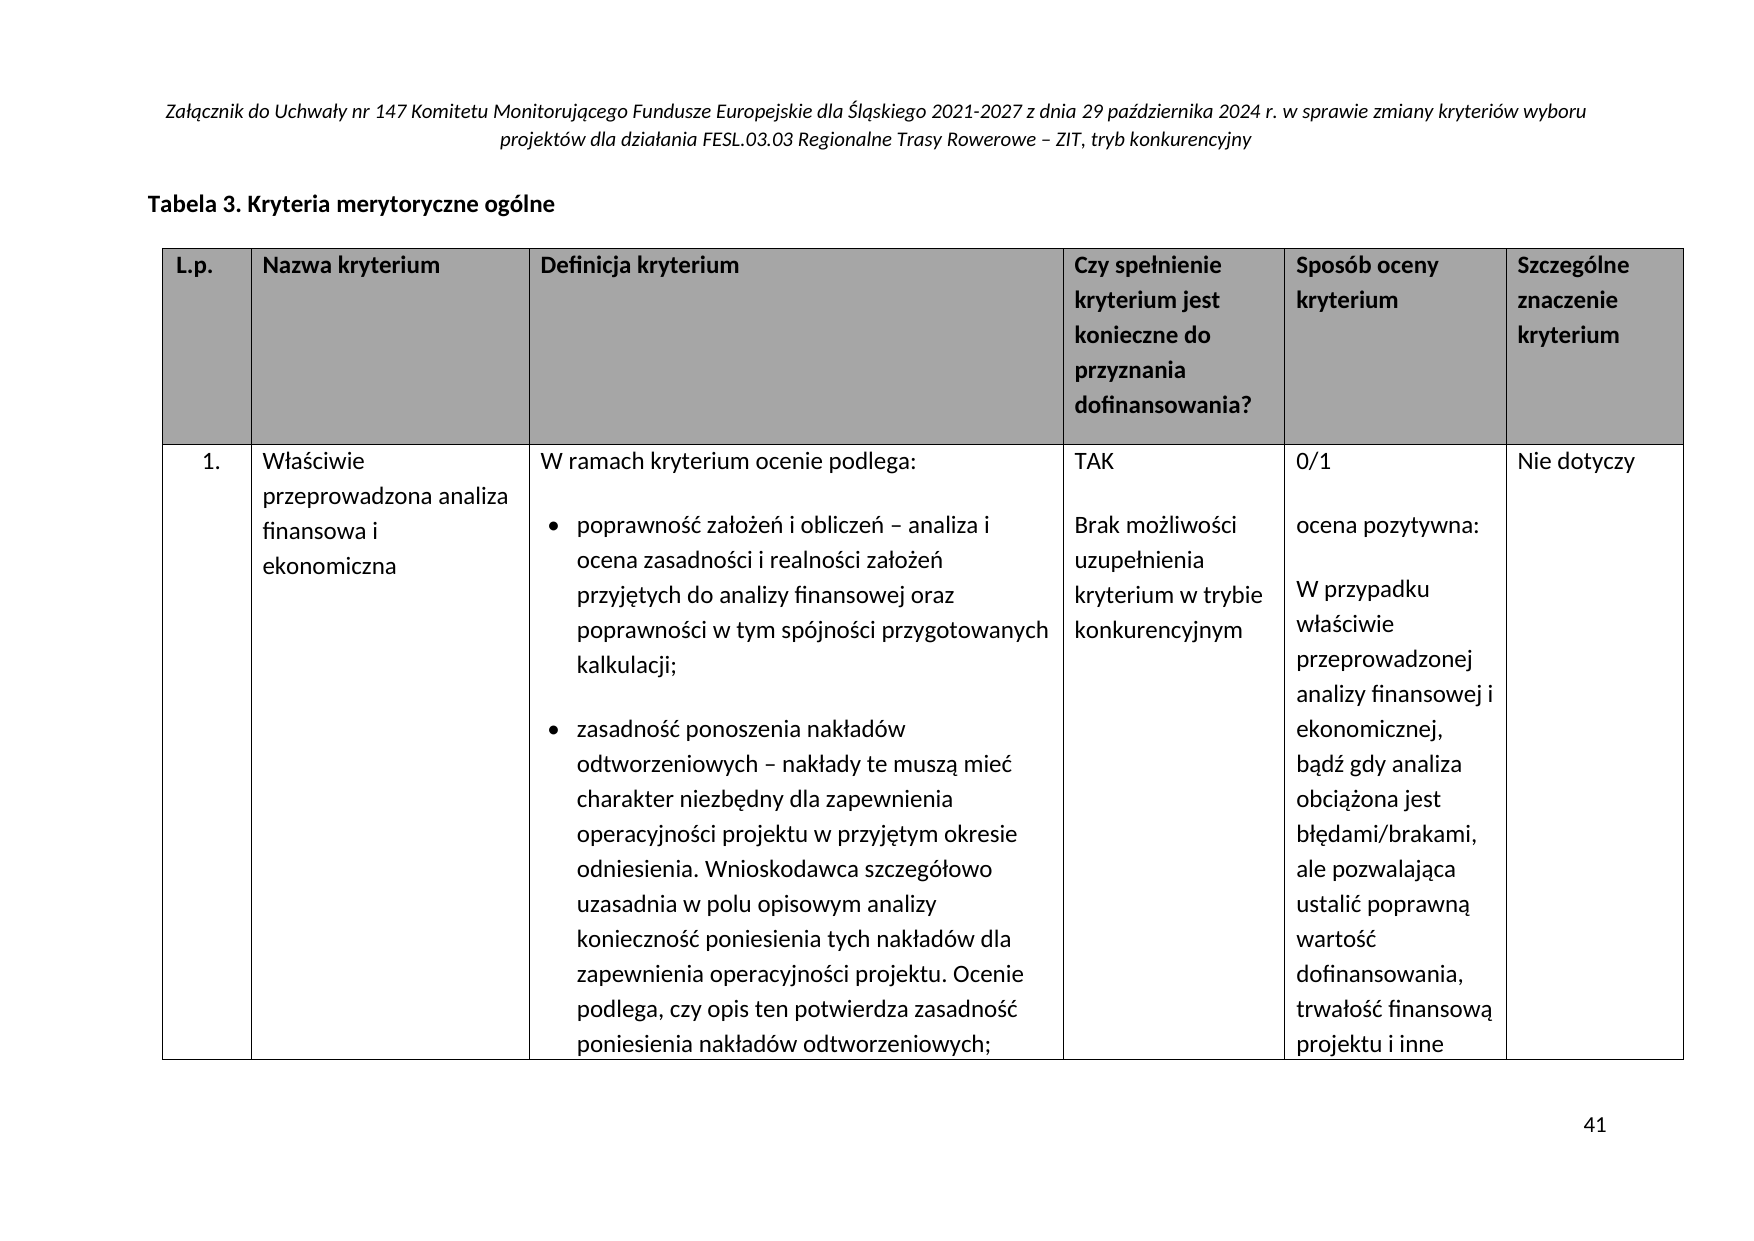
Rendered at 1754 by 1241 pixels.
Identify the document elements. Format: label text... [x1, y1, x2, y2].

table_header Sposób oceny kryterium [1285, 249, 1506, 444]
table_cell W ramach kryterium ocenie podlega: • poprawność założeń i obliczeń – analiza i ocena zasadności i realności założeń przyjętych do analizy finansowej oraz poprawności w tym spójności przygotowanych kalkulacji; • zasadność ponoszenia nakładów odtworzeniowych – nakłady te muszą mieć charakter niezbędny dla zapewnienia operacyjności projektu w przyjętym okresie odniesienia. Wnioskodawca szczegółowo uzasadnia w polu opisowym analizy konieczność poniesienia tych nakładów dla zapewnienia operacyjności projektu. Ocenie podlega, czy opis ten potwierdza zasadność poniesienia nakładów odtworzeniowych; • zasadność zastosowania innej metody liczenia wartości rezydualnej aniżeli opartej o wartość przepływów pieniężnych. Wnioskodawca uzasadnia w polu opisowym analizy zastosowanie metody liczenia wartości rezydualnej innej niż metody opartej o wartość przepływów pieniężnych. Ocenie wówczas podlega, czy opis ten potwierdza zasadność zastosowania innej metody niż wskazane w Wytycznych dotyczących zagadnień związanych z przygotowaniem projektów inwestycyjnych, w tym hybrydowych na lata 2021-2027. • uwzględnienie w analizie ekonomicznej uwarunkowań rynkowych branży oraz specyfikę projektu, opierając się o wszystkie istotne środowiskowe, gospodarcze i społeczne efekty. Badanie analizy finansowej i ekonomicznej ma miejsce na etapie oceny projektu na podstawie założeń wskazanych przez wnioskodawcę. [530, 445, 1063, 1059]
table_cell TAK Brak możliwości uzupełnienia kryterium w trybie konkurencyjnym [1064, 445, 1284, 1059]
table_header Czy spełnienie kryterium jest konieczne do przyznania dofinansowania? [1064, 249, 1284, 444]
table_header Definicja kryterium [530, 249, 1063, 444]
table_header L.p. [163, 249, 251, 444]
table_cell [163, 445, 251, 1059]
table_header Szczególne znaczenie kryterium [1507, 249, 1683, 444]
text Tabela 3. Kryteria merytoryczne ogólne [148, 188, 1606, 218]
table_cell Nie dotyczy [1507, 445, 1683, 1059]
table_header Nazwa kryterium [252, 249, 529, 444]
table_cell 0/1 ocena pozytywna: W przypadku właściwie przeprowadzonej analizy finansowej i ekonomicznej, bądź gdy analiza obciążona jest błędami/brakami, ale pozwalająca ustalić poprawną wartość dofinansowania, trwałość finansową projektu i inne parametry projektu, dla których parametry finansowe i ekonomiczne są istotne. Ocena negatywna: analiza finansowa i ekonomiczna przeprowadzona niewłaściwie. W takiej sytuacji ma miejsce negatywna ocena merytoryczna projektu. Ekspert uzasadnia dokonaną ocenę [1285, 445, 1506, 1059]
table_cell Właściwie przeprowadzona analiza finansowa i ekonomiczna [252, 445, 529, 1059]
